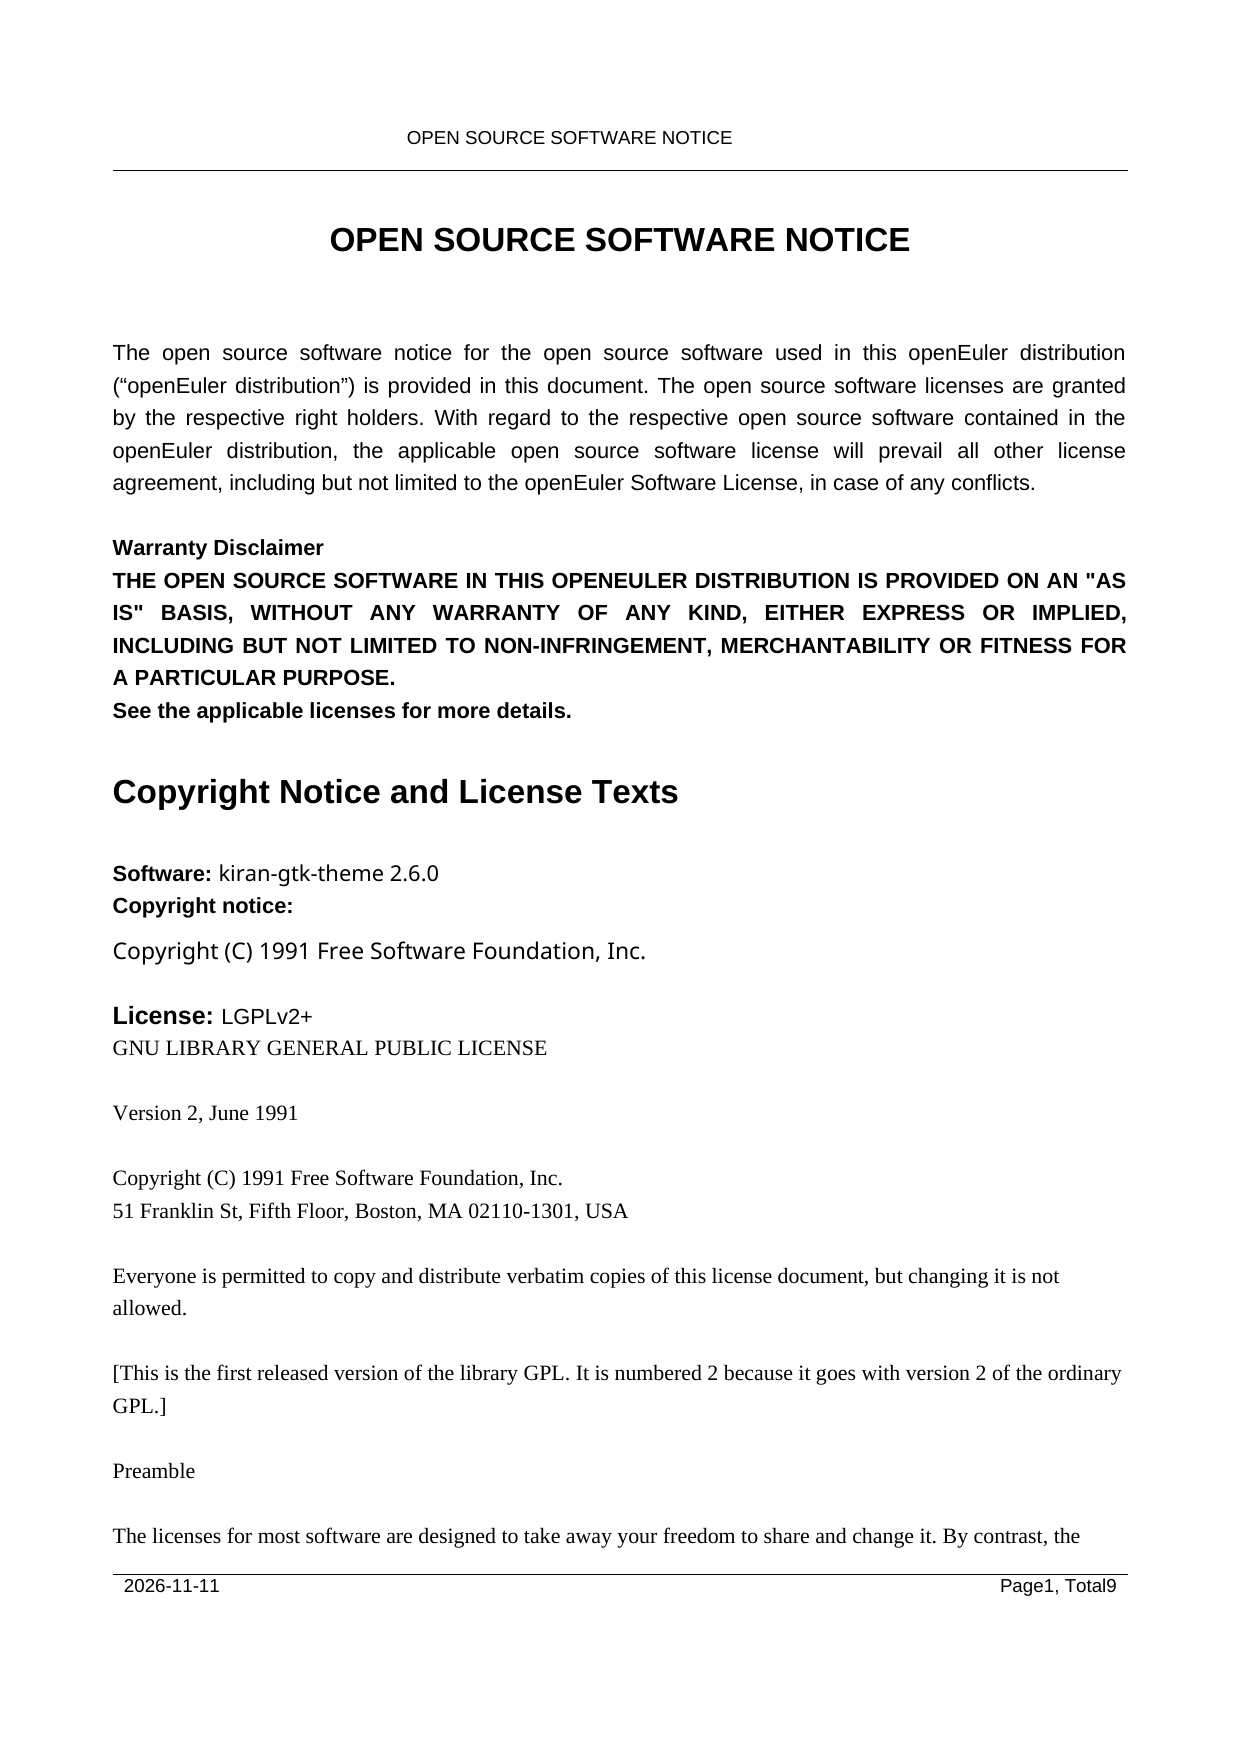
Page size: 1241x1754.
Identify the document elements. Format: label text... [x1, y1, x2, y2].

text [112, 1031, 1128, 1551]
text THE OPEN SOURCE SOFTWARE IN THIS OPENEULER DISTRIBUTION IS PROVIDED ON AN "AS IS" BASIS, WITHOUT ANY WARRANTY OF ANY KIND, EITHER EXPRESS OR IMPLIED, INCLUDING BUT NOT LIMITED TO NON-INFRINGEMENT, MERCHANTABILITY OR FITNESS FOR A PARTICULAR PURPOSE. See the applicable licenses for more details. [112, 564, 1128, 726]
text License: LGPLv2+ [112, 999, 1128, 1031]
text OPEN SOURCE SOFTWARE NOTICE [112, 206, 1128, 271]
text Copyright (C) 1991 Free Software Foundation, Inc. [112, 934, 1128, 999]
text Copyright Notice and License Texts [112, 759, 1128, 824]
title Software: kiran-gtk-theme 2.6.0 [112, 856, 1128, 889]
text Warranty Disclaimer [112, 531, 1128, 564]
text Copyright notice: [112, 889, 1128, 921]
text The open source software notice for the open source software used in this openEuler distribution (“openEuler distribution”) is provided in this document. The open source software licenses are granted by the respective right holders. With regard to the respective open source software contained in the openEuler distribution, the applicable open source software license will prevail all other license agreement, including but not limited to the openEuler Software License, in case of any conflicts. [112, 336, 1128, 499]
